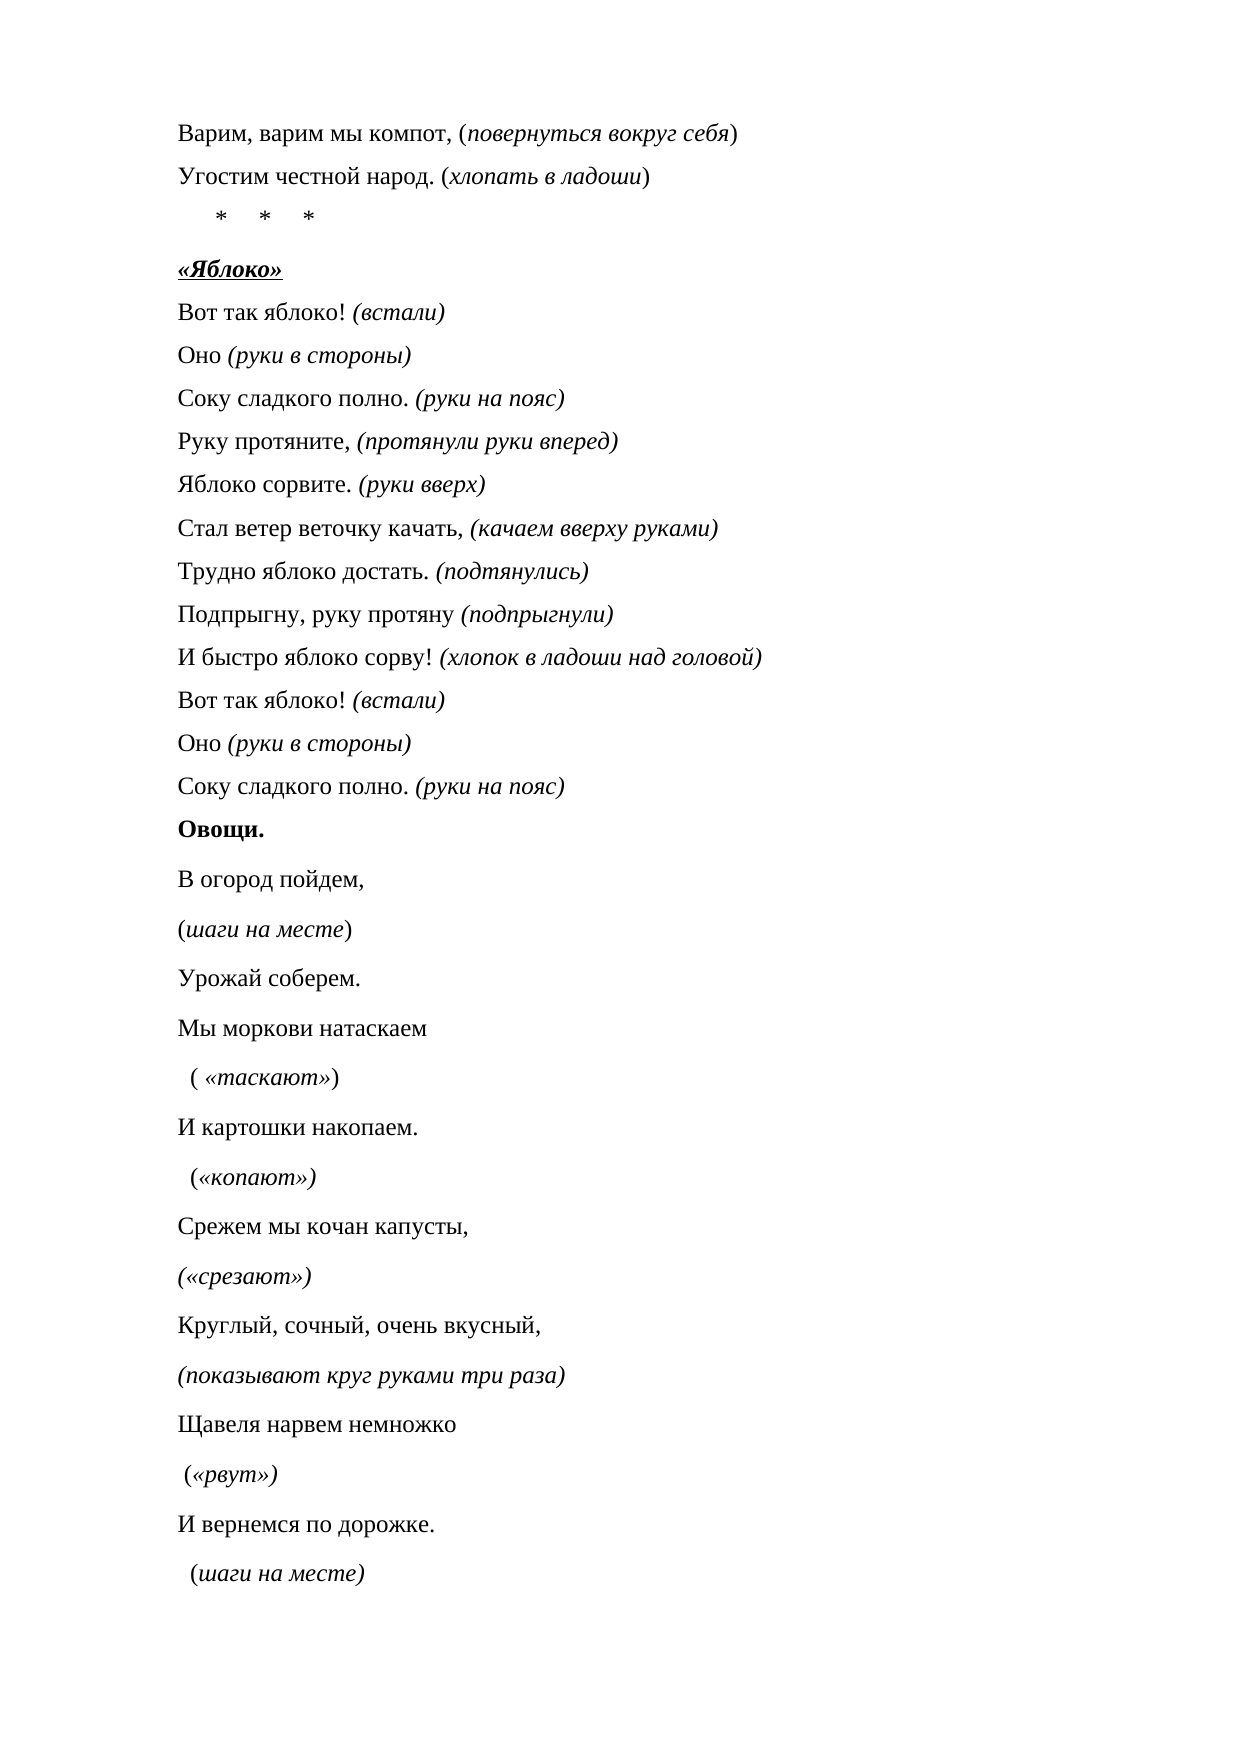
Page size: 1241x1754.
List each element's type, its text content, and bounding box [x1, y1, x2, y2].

text («срезают») [177, 1261, 1152, 1289]
text Трудно яблоко достать. (подтянулись) [177, 556, 1152, 584]
text (показывают круг руками три раза) [177, 1360, 1152, 1389]
text Угостим честной народ. (хлопать в ладоши) [177, 161, 1152, 190]
text И быстро яблоко сорву! (хлопок в ладоши над головой) [177, 642, 1152, 671]
text Мы моркови натаскаем [177, 1013, 1152, 1042]
text Руку протяните, (протянули руки вперед) [177, 426, 1152, 455]
text Варим, варим мы компот, (повернуться вокруг себя) [177, 118, 1152, 147]
text («копают») [177, 1162, 1152, 1190]
text Круглый, сочный, очень вкусный, [177, 1310, 1152, 1339]
text («рвут») [177, 1459, 1152, 1488]
text * * * [177, 204, 1152, 233]
text (шаги на месте) [177, 1558, 1152, 1587]
text Оно (руки в стороны) [177, 340, 1152, 369]
text Вот так яблоко! (встали) [177, 297, 1152, 326]
text «Яблоко» [177, 254, 1152, 283]
text ( «таскают») [177, 1062, 1152, 1091]
text Стал ветер веточку качать, (качаем вверху руками) [177, 513, 1152, 541]
text Урожай соберем. [177, 963, 1152, 992]
text Оно (руки в стороны) [177, 728, 1152, 757]
text Подпрыгну, руку протяну (подпрыгнули) [177, 599, 1152, 628]
text Вот так яблоко! (встали) [177, 685, 1152, 714]
text И вернемся по дорожке. [177, 1509, 1152, 1537]
text Яблоко сорвите. (руки вверх) [177, 469, 1152, 498]
text И картошки накопаем. [177, 1112, 1152, 1141]
text (шаги на месте) [177, 914, 1152, 942]
text Соку сладкого полно. (руки на пояс) [177, 383, 1152, 412]
text Щавеля нарвем немножко [177, 1409, 1152, 1438]
text Соку сладкого полно. (руки на пояс) [177, 771, 1152, 800]
text Овощи. [177, 814, 1152, 843]
text В огород пойдем, [177, 864, 1152, 893]
text Срежем мы кочан капусты, [177, 1211, 1152, 1240]
